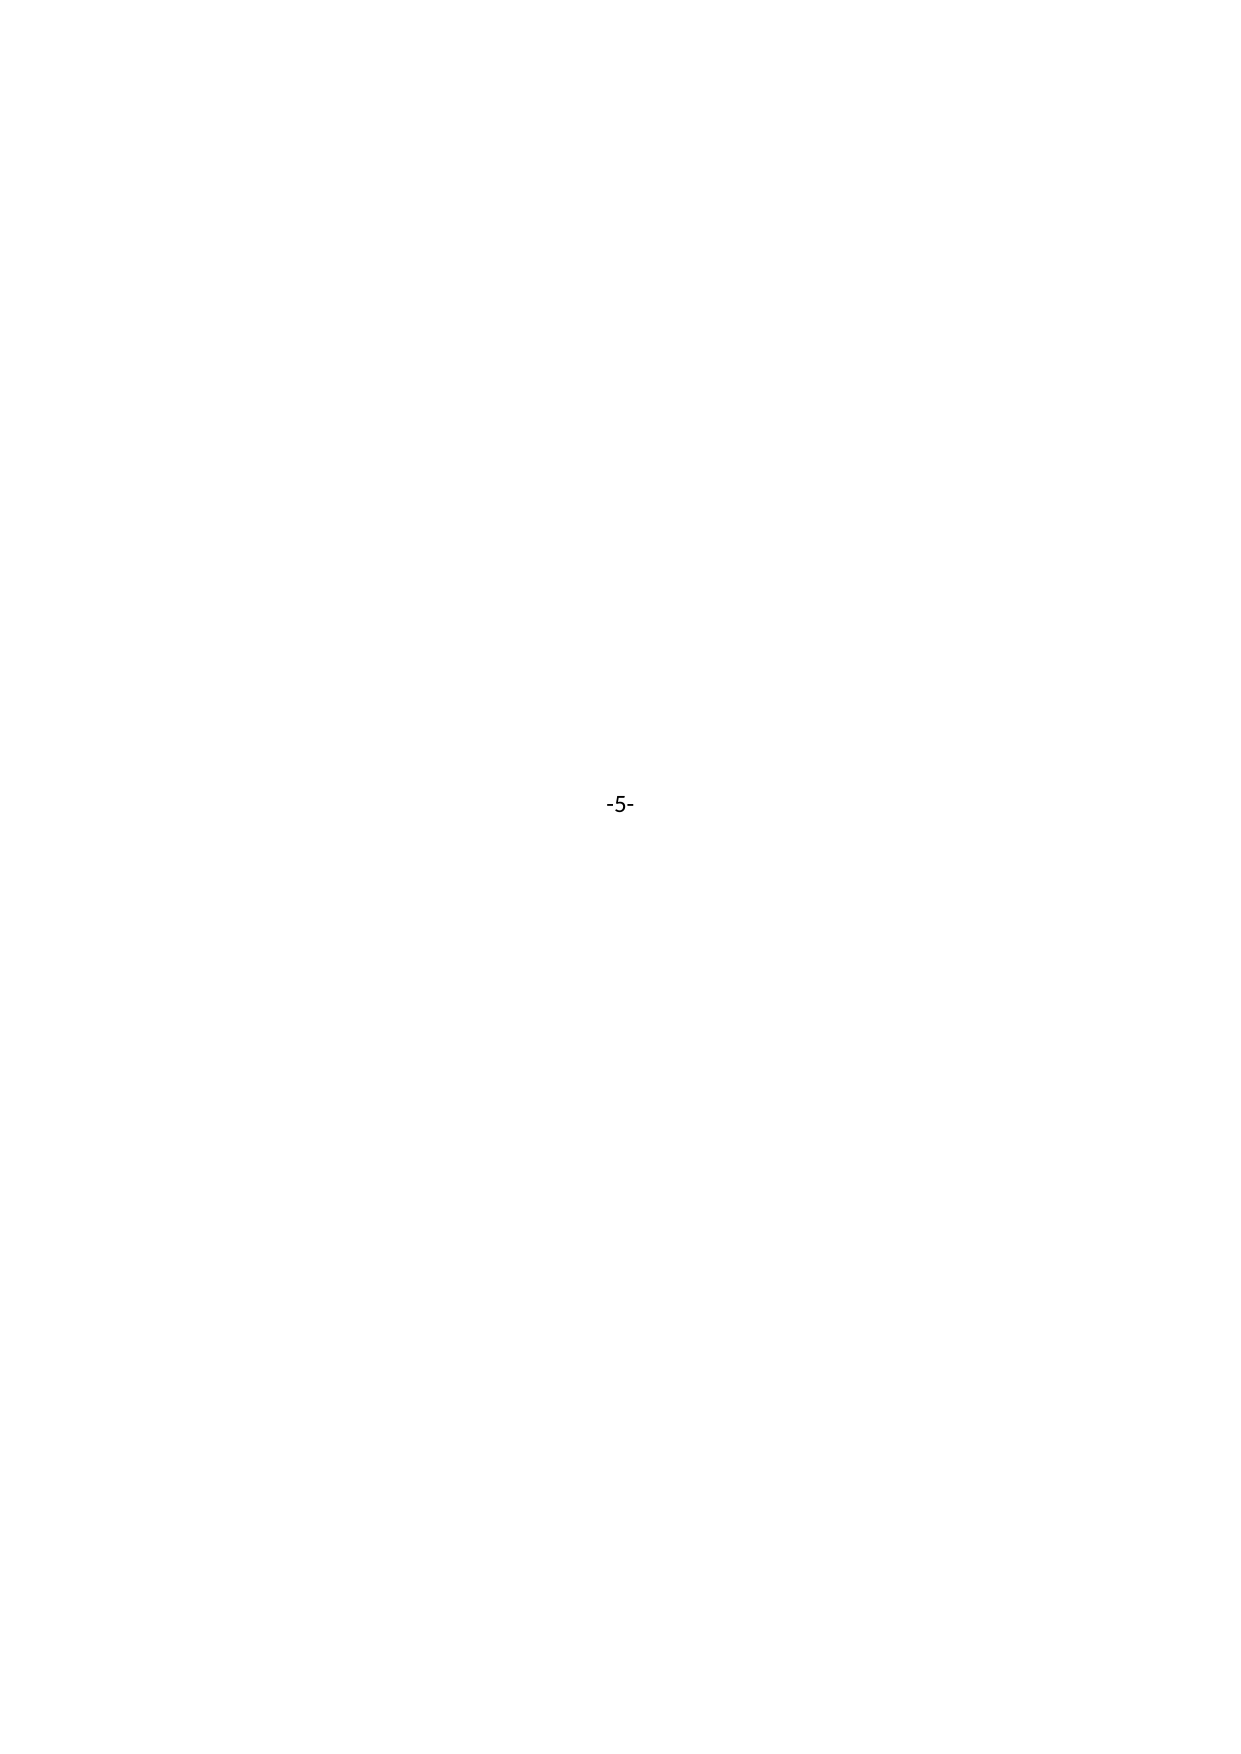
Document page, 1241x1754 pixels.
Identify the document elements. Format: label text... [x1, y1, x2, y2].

text -5- [118, 788, 1122, 819]
